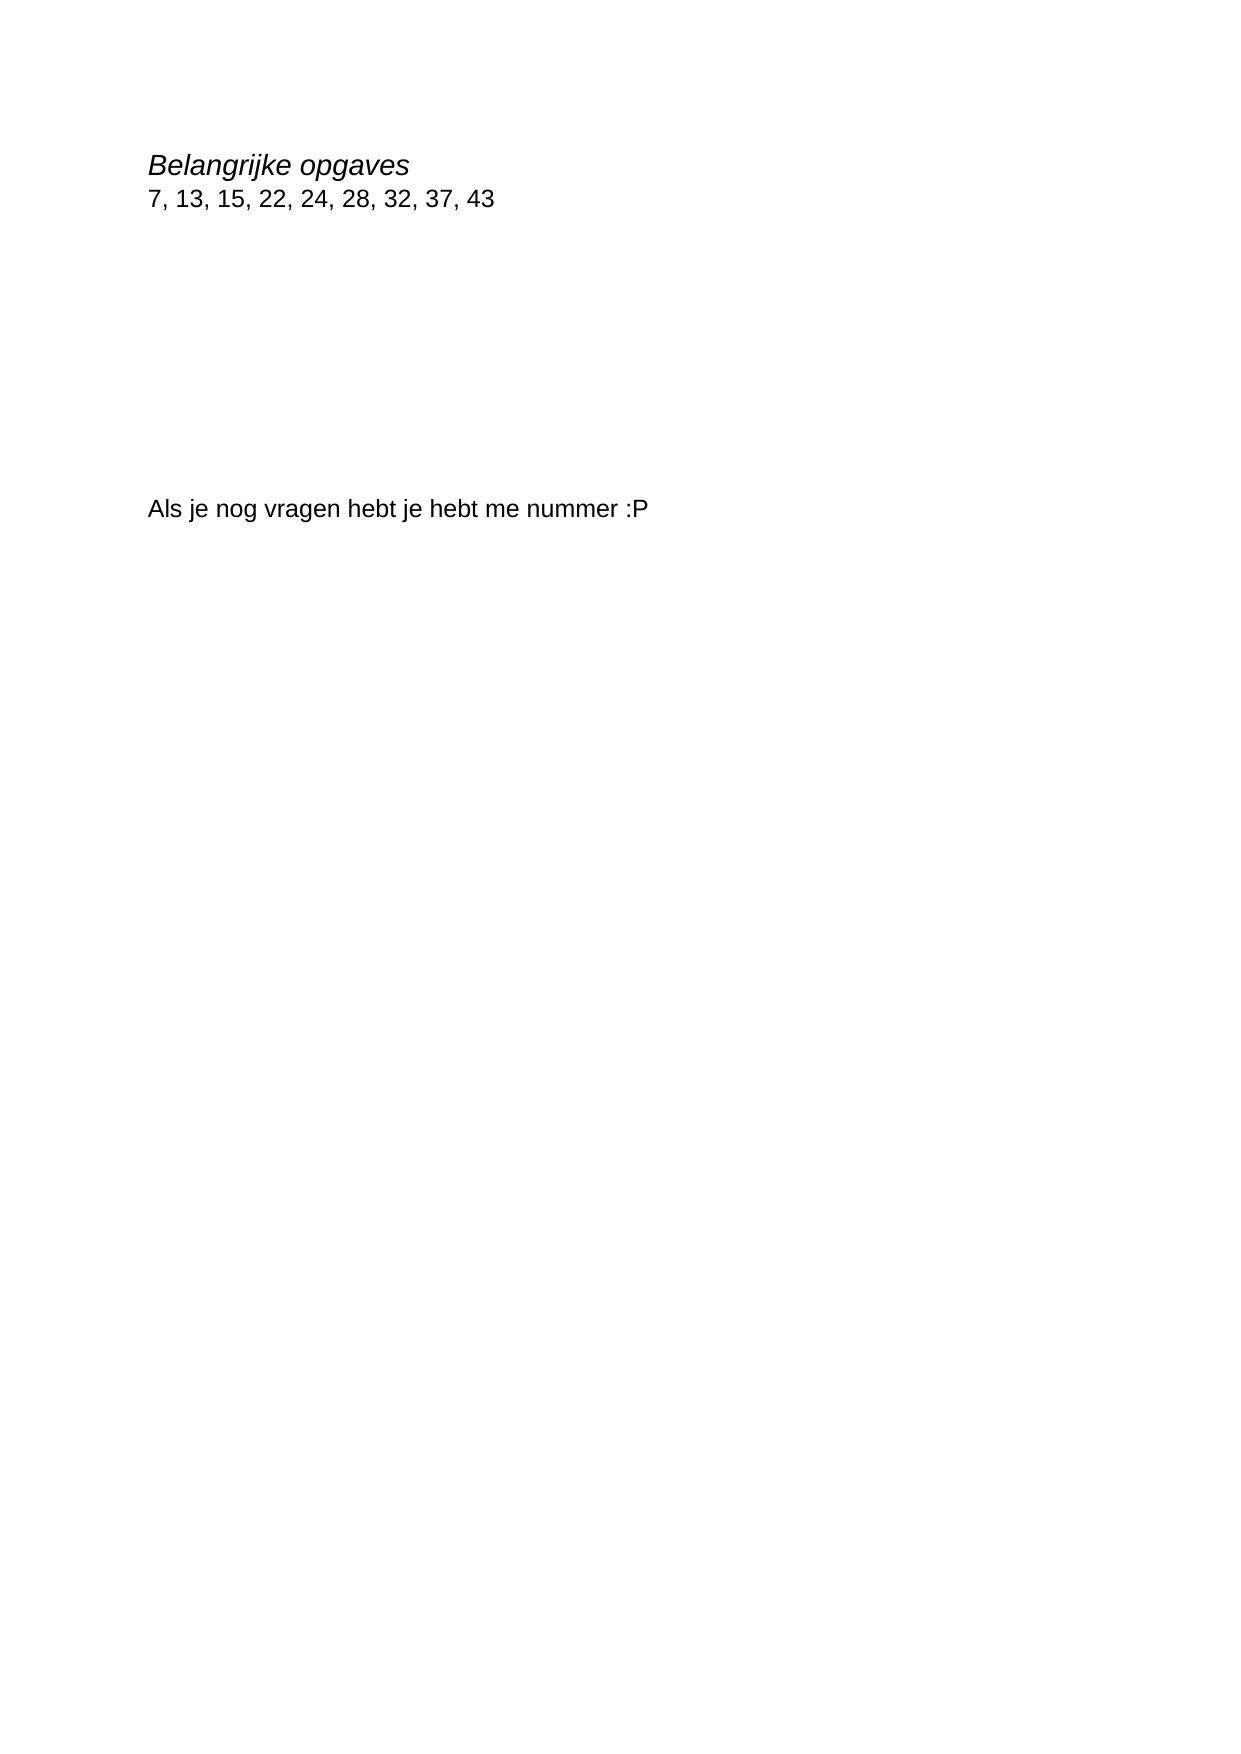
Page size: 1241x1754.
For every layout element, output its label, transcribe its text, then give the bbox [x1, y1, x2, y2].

text Belangrijke opgaves [148, 148, 1093, 181]
text Als je nog vragen hebt je hebt me nummer :P [148, 494, 1093, 523]
text 7, 13, 15, 22, 24, 28, 32, 37, 43 [148, 184, 1093, 212]
